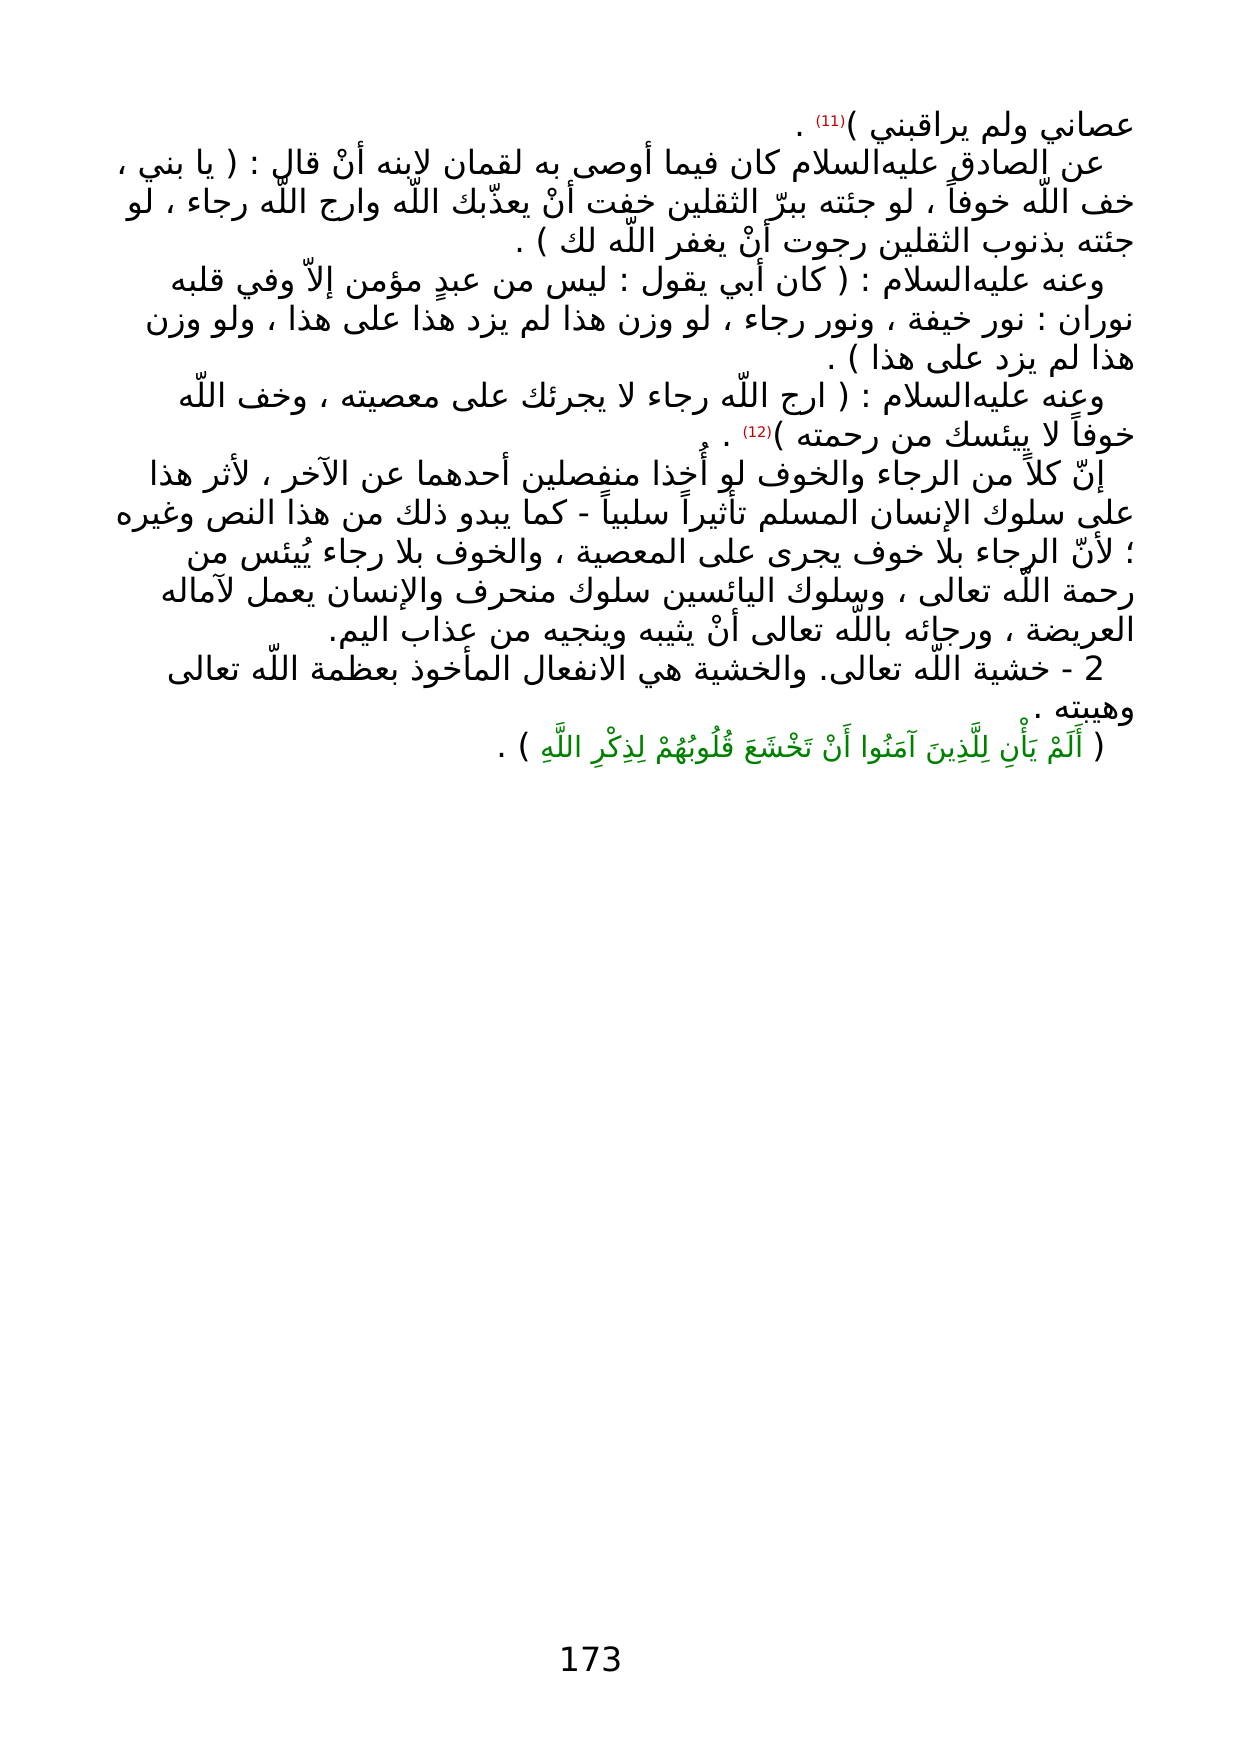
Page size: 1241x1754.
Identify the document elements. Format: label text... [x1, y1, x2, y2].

text وعنه عليه‌السلام : ( ارج اللّه رجاء لا يجرئك على معصيته ، وخف اللّه خوفاً لا ييئسك من رحمته )(12) . [105, 377, 1135, 455]
text عن الصادق عليه‌السلام كان فيما أوصى به لقمان لابنه أنْ قال : ( يا بني ، خف اللّه خوفاً ، لو جئته ببرّ الثقلين خفت أنْ يعذّبك اللّه وارج اللّه رجاء ، لو جئته بذنوب الثقلين رجوت أنْ يغفر اللّه لك ) . [105, 144, 1135, 260]
text 2 - خشية اللّه تعالى. والخشية هي الانفعال المأخوذ بعظمة اللّه تعالى وهيبته . [105, 649, 1135, 727]
text وعنه عليه‌السلام : ( كان أبي يقول : ليس من عبدٍ مؤمن إلاّ وفي قلبه نوران : نور خيفة ، ونور رجاء ، لو وزن هذا لم يزد هذا على هذا ، ولو وزن هذا لم يزد على هذا ) . [105, 260, 1135, 377]
text إنّ كلاً من الرجاء والخوف لو أُخذا منفصلين أحدهما عن الآخر ، لأثر هذا على سلوك الإنسان المسلم تأثيراً سلبياً - كما يبدو ذلك من هذا النص وغيره ؛ لأنّ الرجاء بلا خوف يجرى على المعصية ، والخوف بلا رجاء يُيئس من رحمة اللّه تعالى ، وسلوك اليائسين سلوك منحرف والإنسان يعمل لآماله العريضة ، ورجائه باللّه تعالى أنْ يثيبه وينجيه من عذاب اليم. [105, 455, 1135, 649]
text ( أَلَمْ يَأْنِ لِلَّذِينَ آمَنُوا أَنْ تَخْشَعَ قُلُوبُهُمْ لِذِكْرِ اللَّهِ ) . [105, 727, 1135, 766]
text عصاني ولم يراقبني )(11) . [105, 105, 1135, 144]
